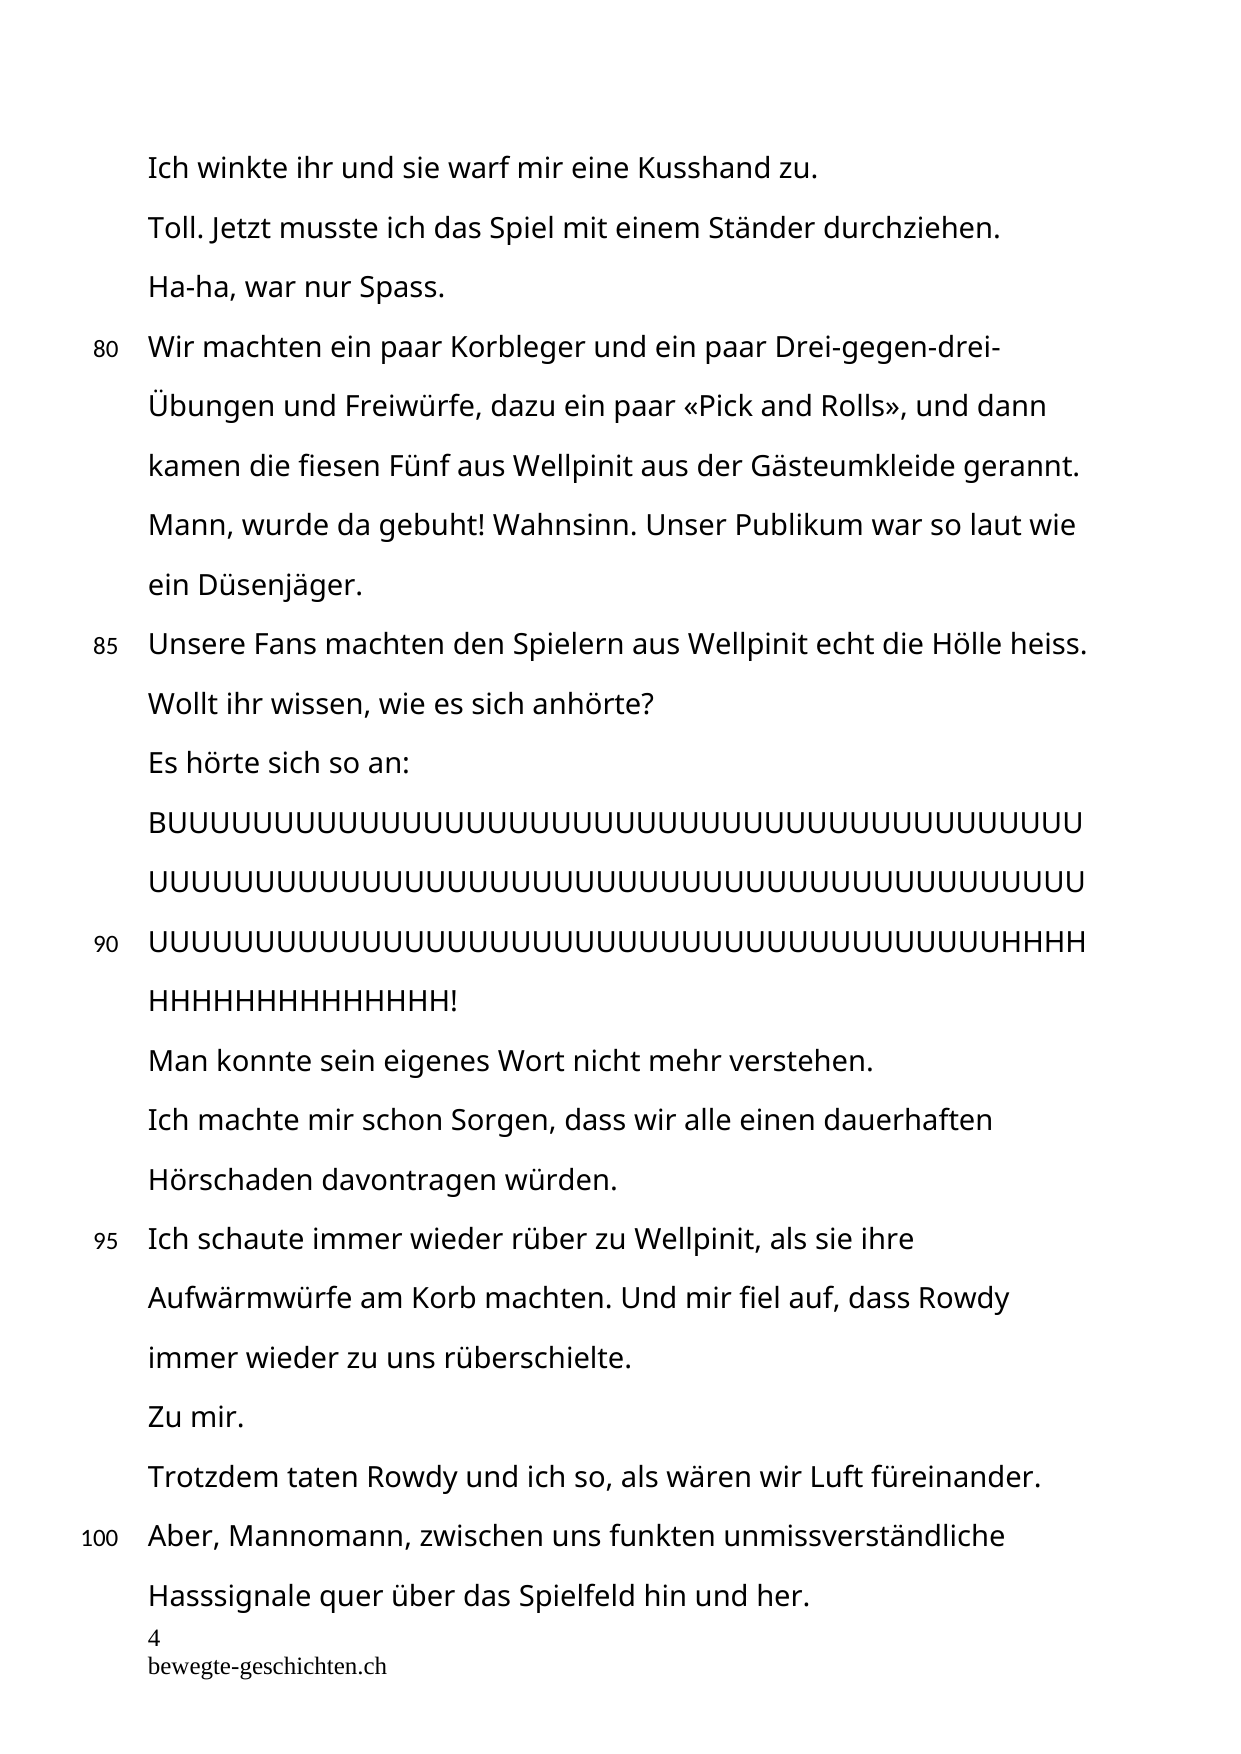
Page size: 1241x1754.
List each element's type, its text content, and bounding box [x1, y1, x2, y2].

text Man konnte sein eigenes Wort nicht mehr verstehen. [148, 1040, 1092, 1079]
text Ich winkte ihr und sie warf mir eine Kusshand zu. [148, 148, 1092, 187]
text Trotzdem taten Rowdy und ich so, als wären wir Luft füreinander. Aber, Mannomann, zwischen uns funkten unmissverständliche Hasssignale quer über das Spielfeld hin und her. [148, 1456, 1092, 1615]
text Ich schaute immer wieder rüber zu Wellpinit, als sie ihre Aufwärmwürfe am Korb machten. Und mir fiel auf, dass Rowdy immer wieder zu uns rüberschielte. [148, 1218, 1092, 1377]
text BUUUUUUUUUUUUUUUUUUUUUUUUUUUUUUUUUUUUUUUUUUUUUUUUUUUUUUUUUUUUUUUUUUUUUUUUUUUUUUUUUUUUUUUUUUUUUUUUUUUUUUUUUUUUUUUUUUUUUUUUUUUUUUUHHHHHHHHHHHHHHHHHH! [148, 802, 1092, 1020]
text Wollt ihr wissen, wie es sich anhörte? [148, 683, 1092, 723]
text Mann, wurde da gebuht! Wahnsinn. Unser Publikum war so laut wie ein Düsenjäger. [148, 504, 1092, 604]
text Zu mir. [148, 1397, 1092, 1436]
text Toll. Jetzt musste ich das Spiel mit einem Ständer durchziehen. [148, 207, 1092, 247]
text Ich machte mir schon Sorgen, dass wir alle einen dauerhaften Hörschaden davontragen würden. [148, 1099, 1092, 1198]
text Es hörte sich so an: [148, 742, 1092, 782]
text Ha-ha, war nur Spass. [148, 267, 1092, 306]
text Wir machten ein paar Korbleger und ein paar Drei-gegen-drei-Übungen und Freiwürfe, dazu ein paar «Pick and Rolls», und dann kamen die fiesen Fünf aus Wellpinit aus der Gästeumkleide gerannt. [148, 326, 1092, 485]
text Unsere Fans machten den Spielern aus Wellpinit echt die Hölle heiss. [148, 623, 1092, 663]
